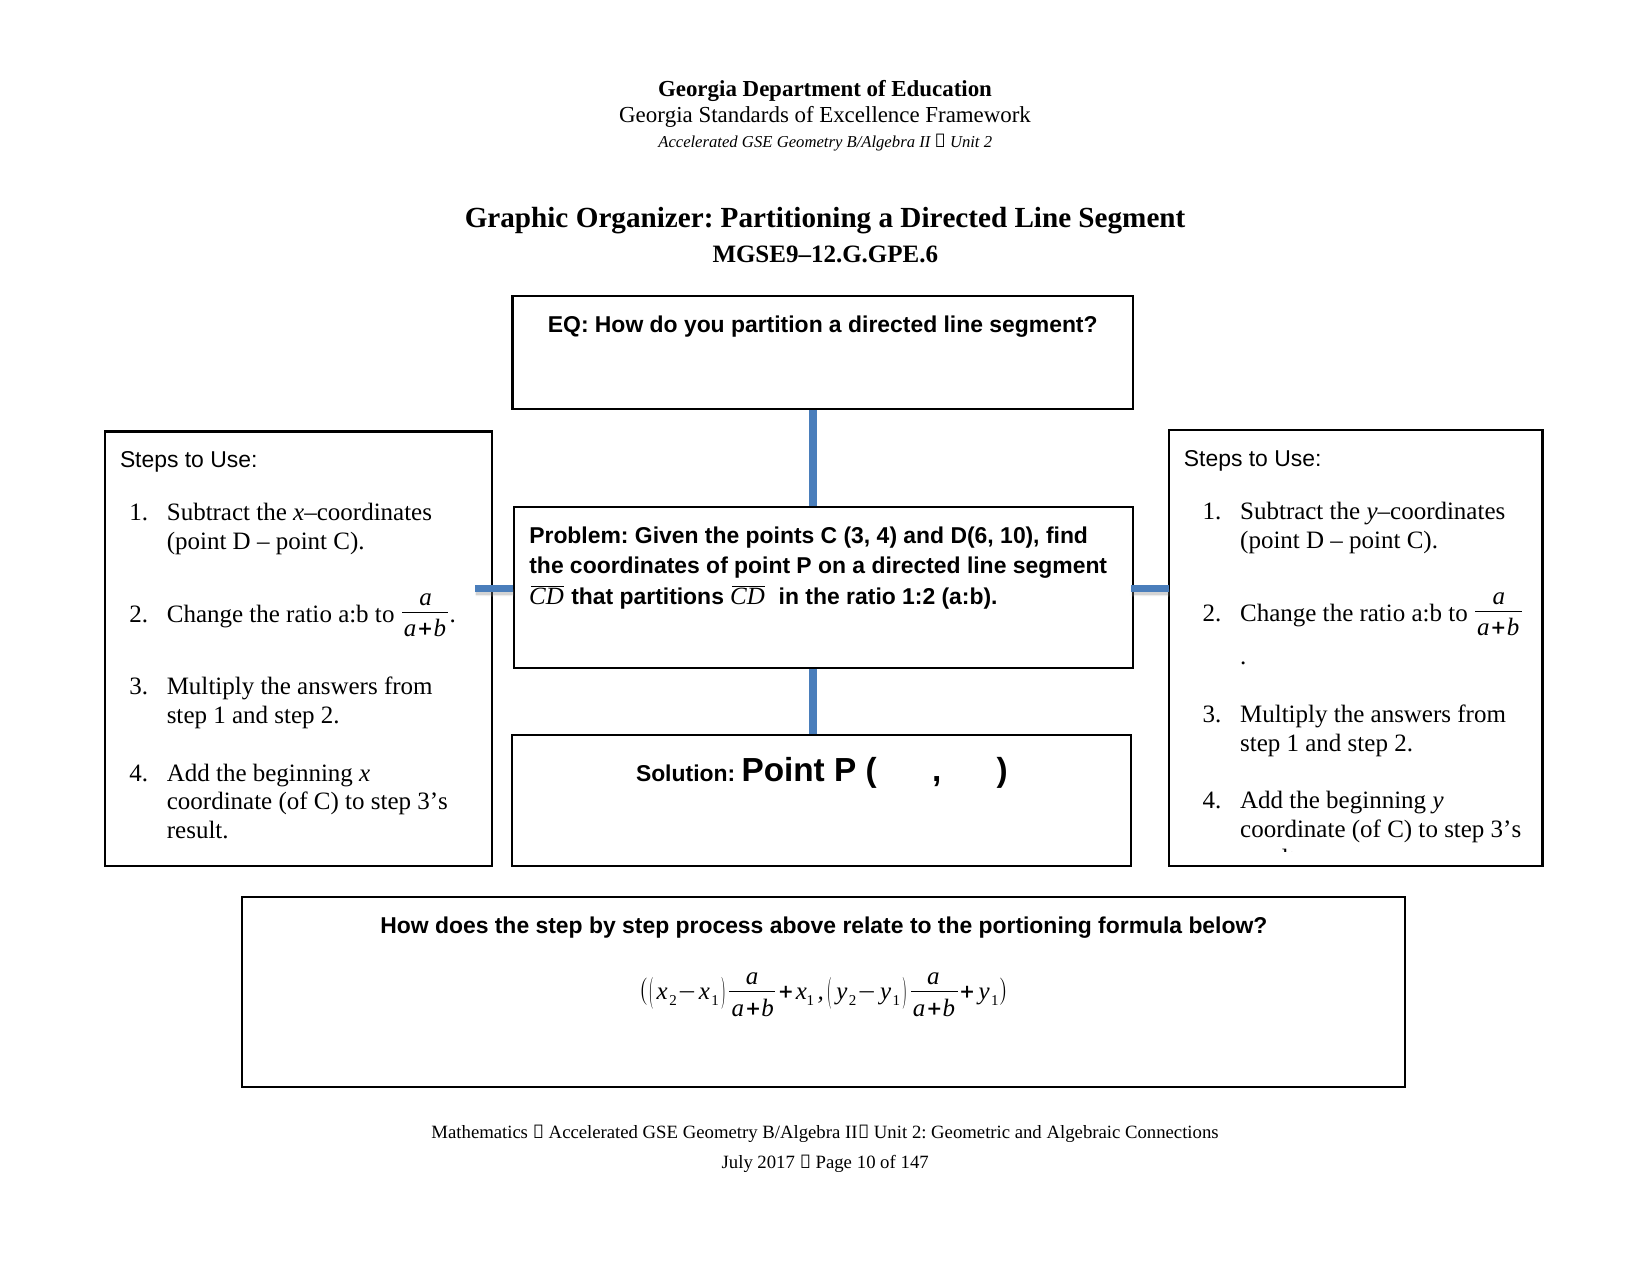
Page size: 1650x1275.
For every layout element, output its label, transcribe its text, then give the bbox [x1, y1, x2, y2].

text MGSE9–12.G.GPE.6 [97, 239, 1552, 268]
subtitle Graphic Organizer: Partitioning a Directed Line Segment [97, 200, 1552, 234]
